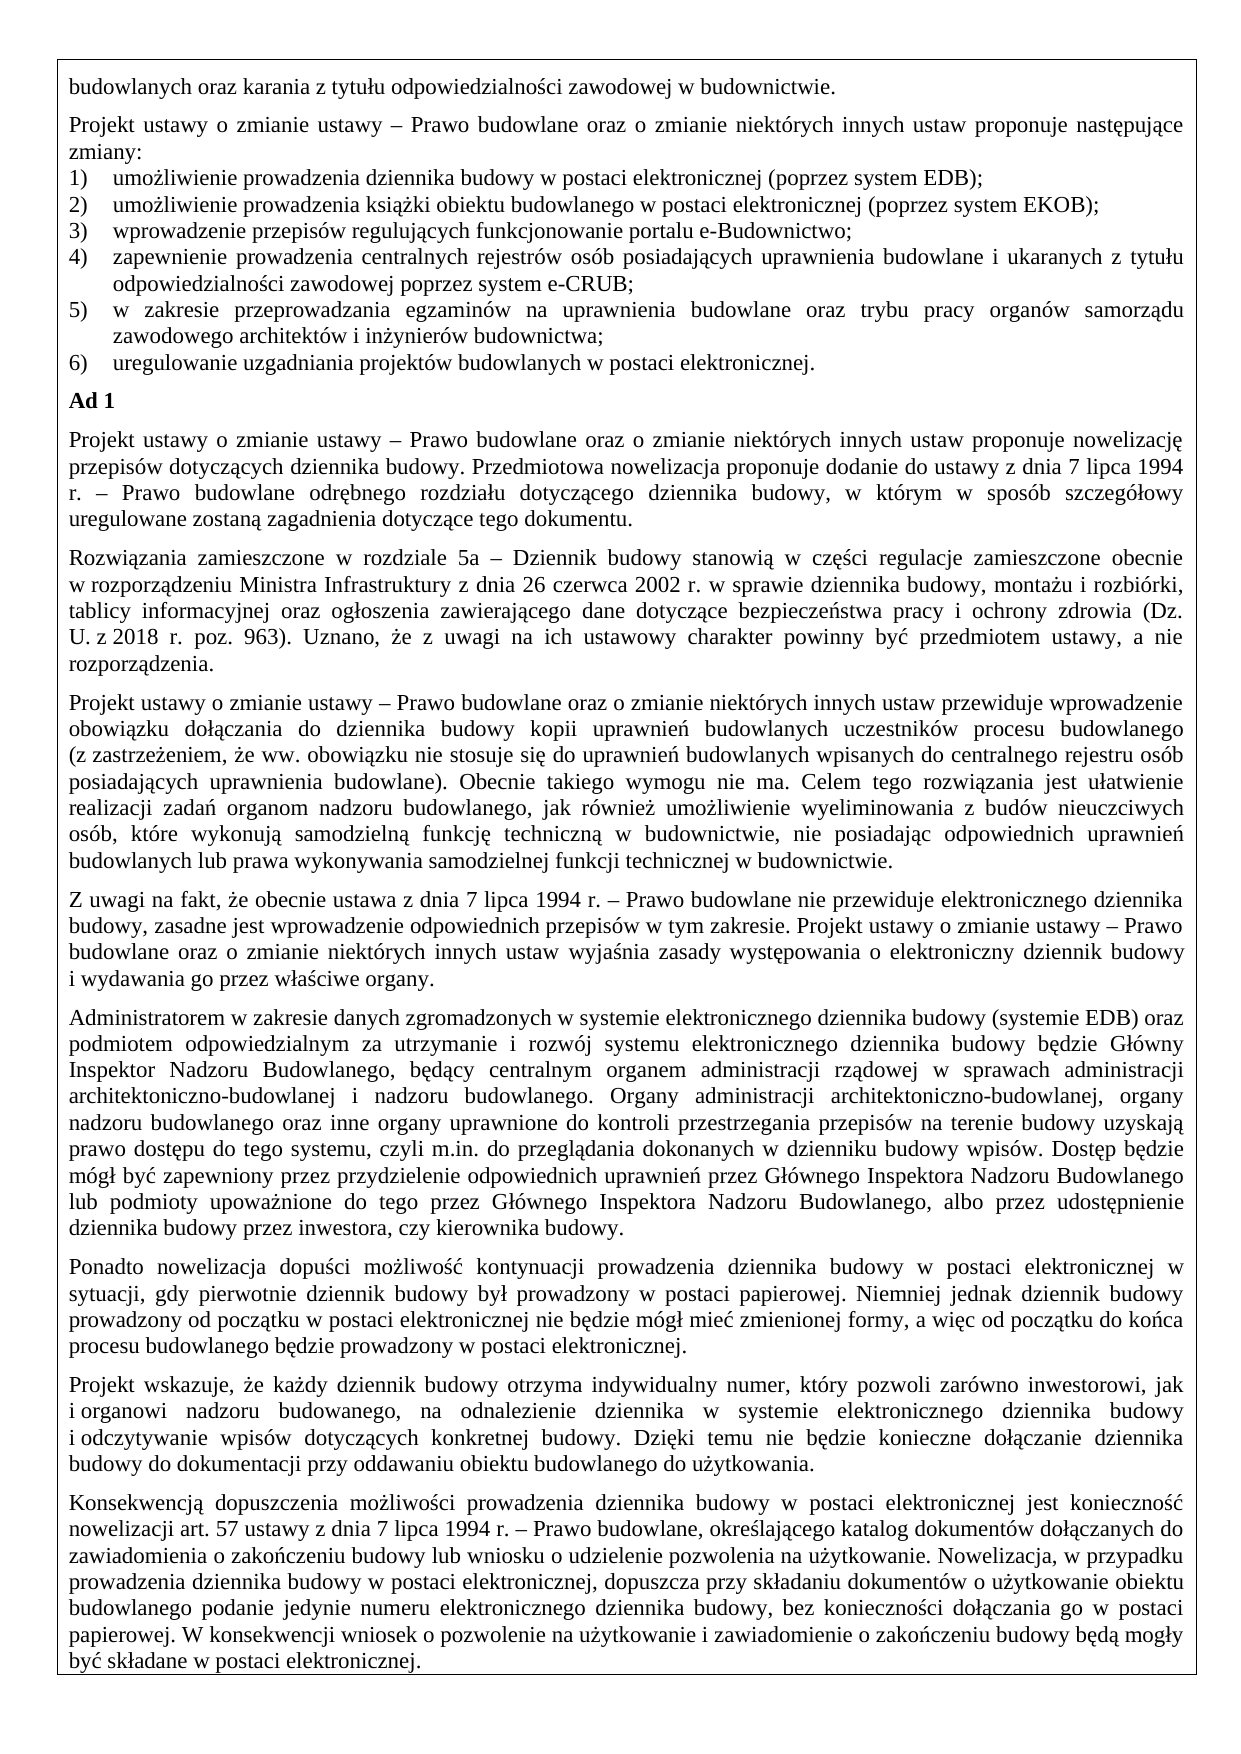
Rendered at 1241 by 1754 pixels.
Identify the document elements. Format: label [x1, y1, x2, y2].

table_cell [58, 60, 1196, 1673]
